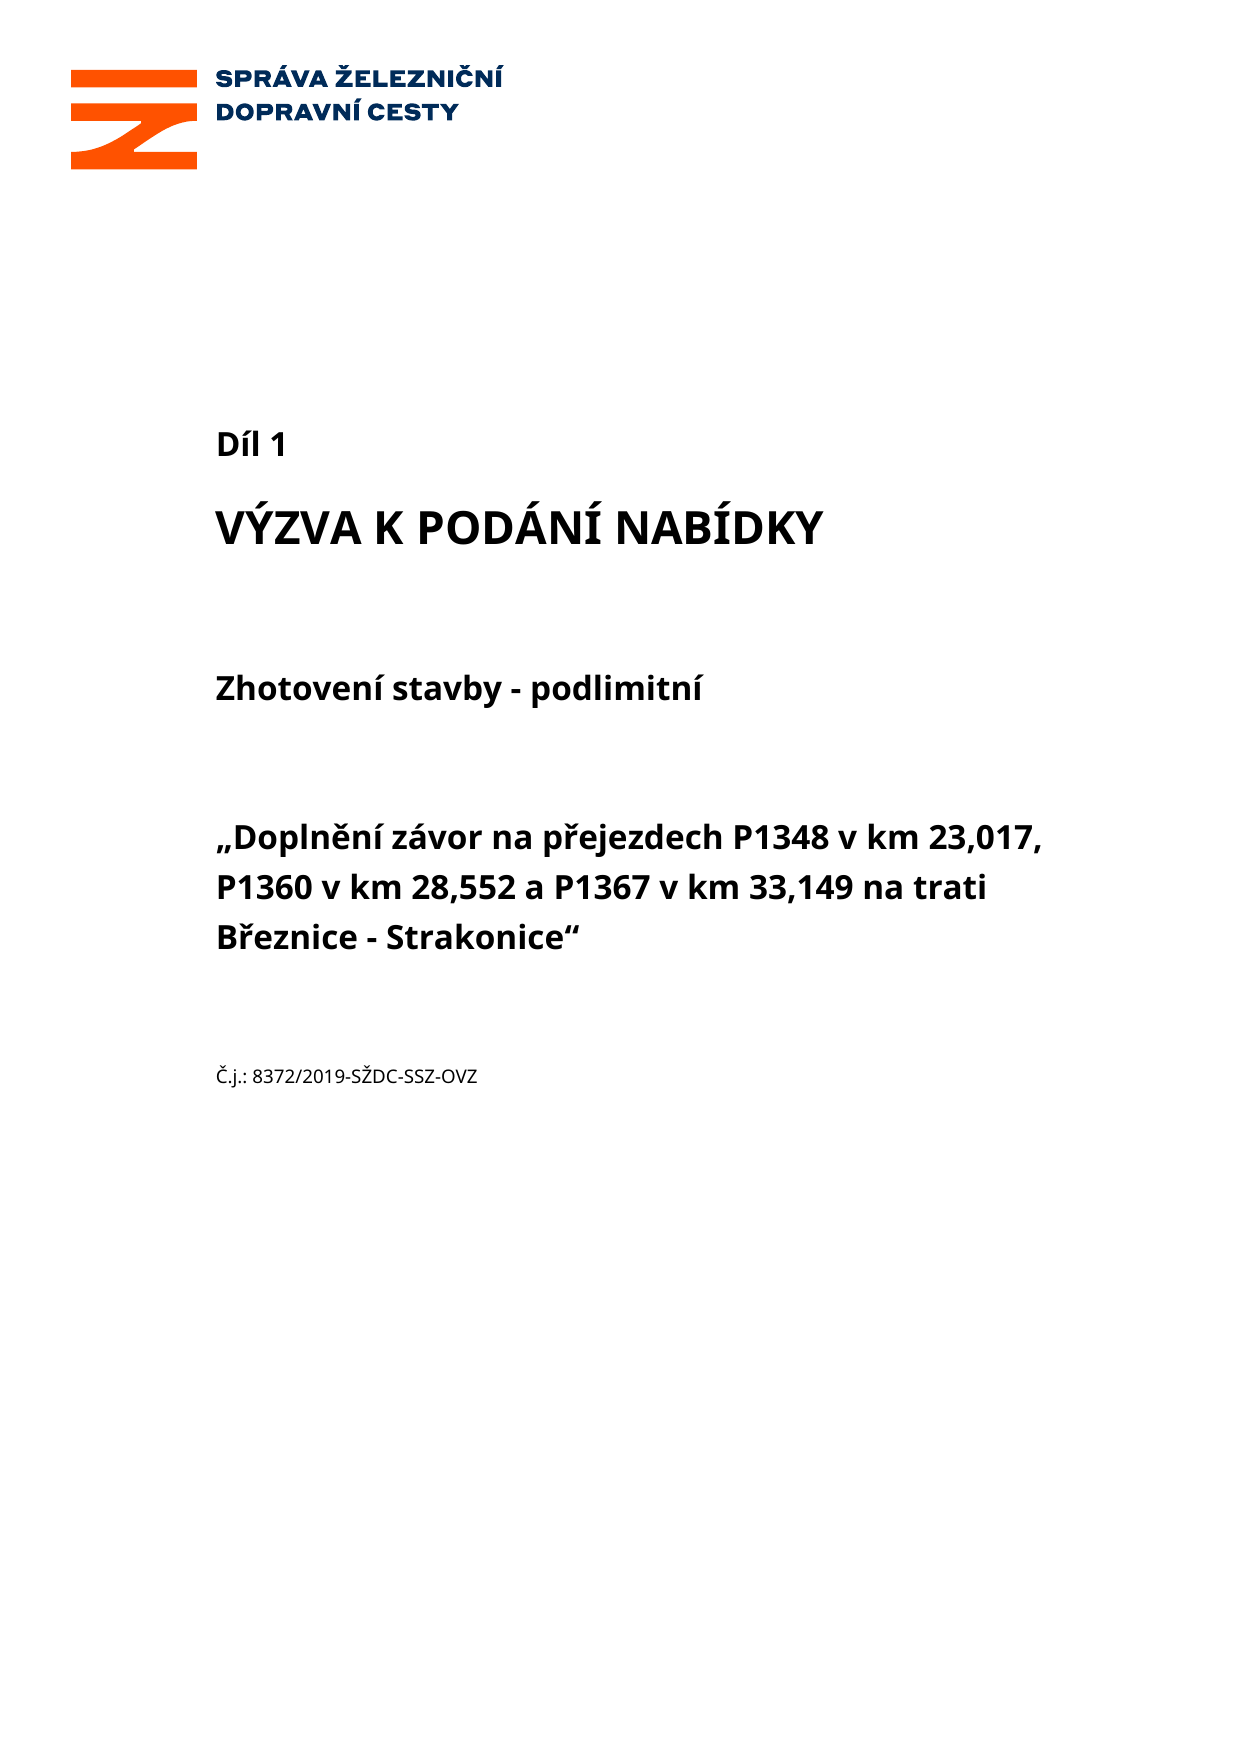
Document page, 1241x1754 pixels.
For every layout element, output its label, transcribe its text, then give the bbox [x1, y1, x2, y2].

text Zhotovení stavby - podlimitní [216, 664, 1122, 710]
text VÝZVA K PODÁNÍ NABÍDKY [216, 496, 1122, 558]
text Díl 1 [216, 421, 1122, 466]
text „Doplnění závor na přejezdech P1348 v km 23,017, P1360 v km 28,552 a P1367 v km 33,149 na trati Březnice - Strakonice“ [216, 814, 1122, 959]
list Č.j.: 8372/2019-SŽDC-SSZ-OVZ [216, 1064, 1122, 1089]
